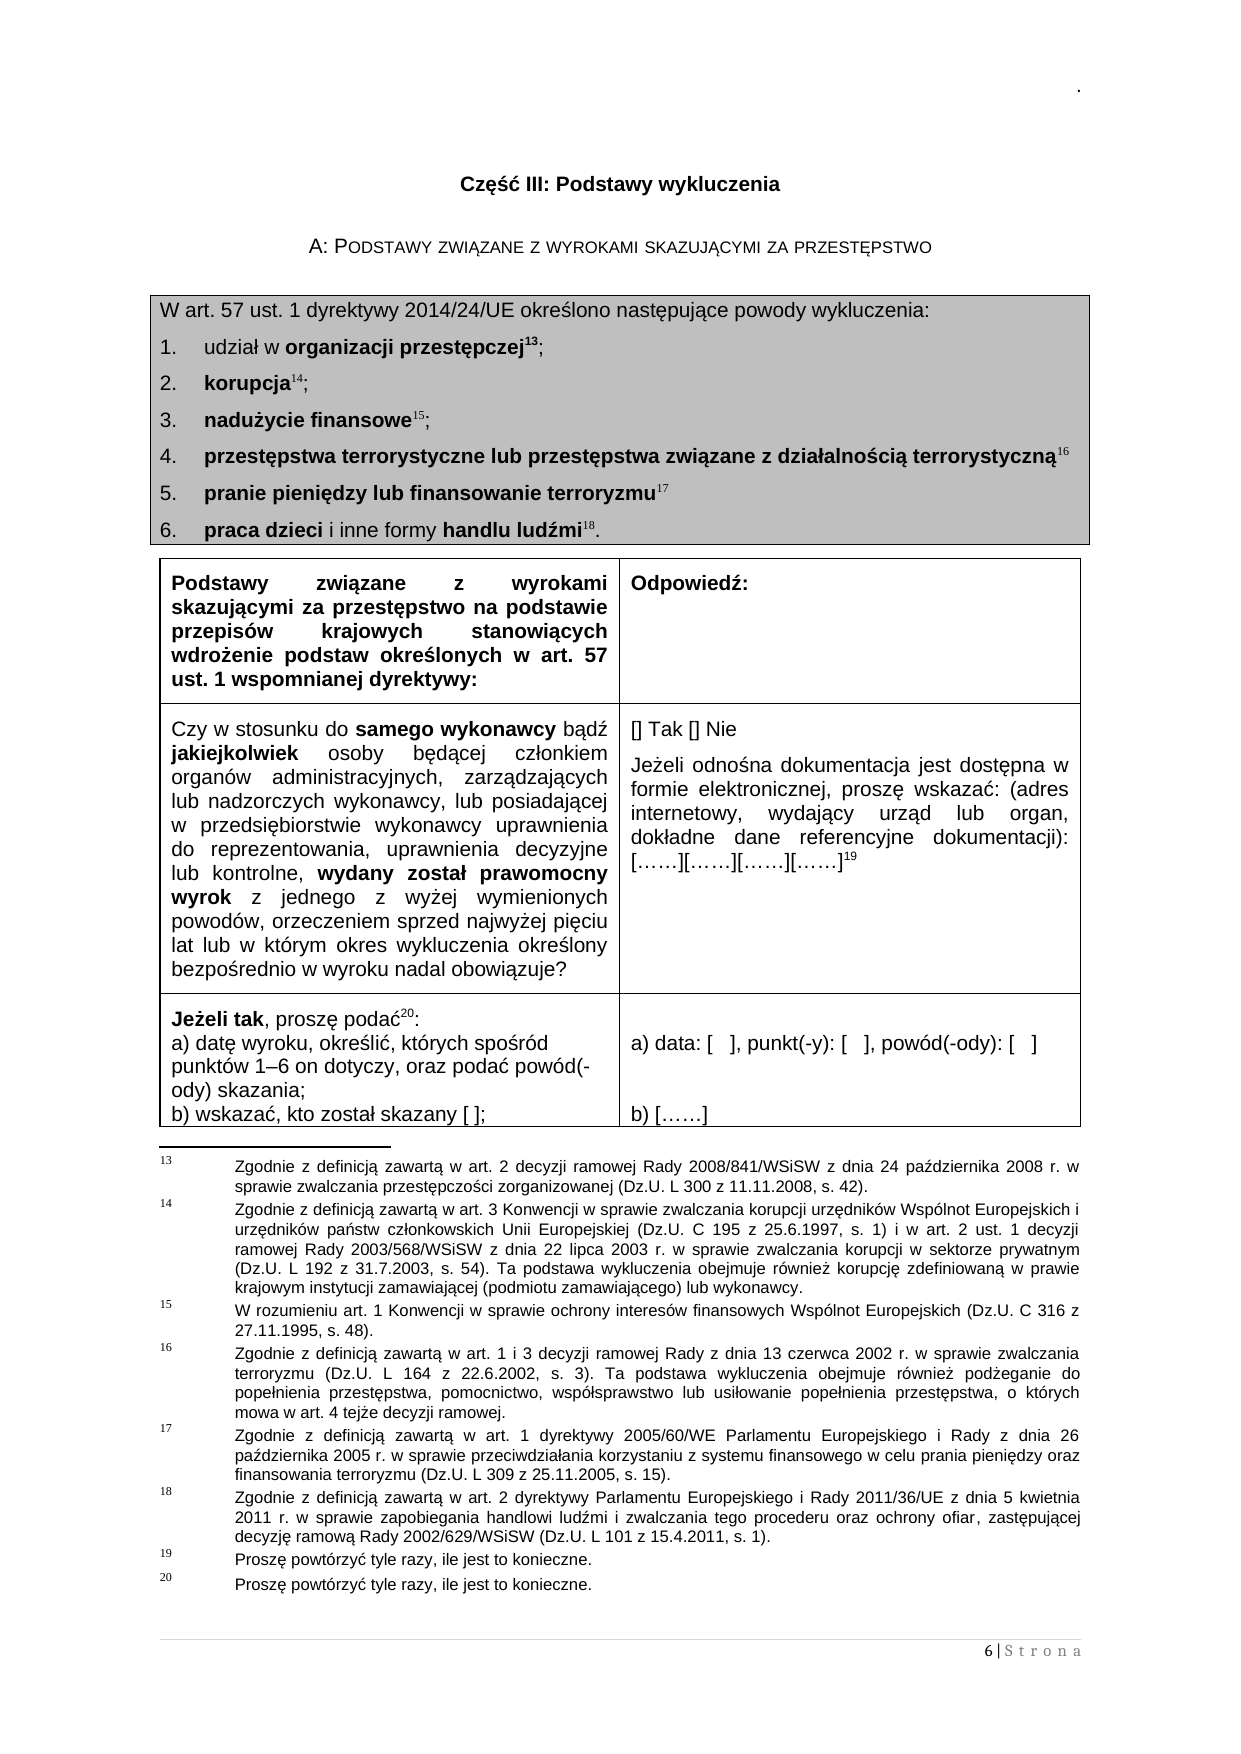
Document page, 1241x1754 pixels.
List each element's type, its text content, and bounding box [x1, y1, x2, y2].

table_cell a) data: [ ], punkt(-y): [ ], powód(-ody): [ ] b) [……] c) długość okresu wykluczenia [……] oraz punkt(-y), którego(-ych) to dotyczy. Jeżeli odnośna dokumentacja jest dostępna w formie elektronicznej, proszę wskazać: (adres internetowy, wydający urząd lub organ, dokładne dane referencyjne dokumentacji): [……][……][……][……] [620, 994, 1080, 1126]
list udział w organizacji przestępczej; [151, 331, 1089, 358]
table_cell Jeżeli tak, proszę podać: a) datę wyroku, określić, których spośród punktów 1–6 on dotyczy, oraz podać powód(-ody) skazania; b) wskazać, kto został skazany [ ]; c) w zakresie, w jakim zostało to bezpośrednio ustalone w wyroku: [161, 994, 619, 1126]
text korupcja; [151, 368, 1089, 395]
text nadużycie finansowe; [151, 404, 1089, 432]
text W art. 57 ust. 1 dyrektywy 2014/24/UE określono następujące powody wykluczenia: [151, 296, 1089, 322]
table_header Odpowiedź: [620, 559, 1080, 703]
text przestępstwa terrorystyczne lub przestępstwa związane z działalnością terrorystyczną [151, 441, 1089, 468]
table_cell [] Tak [] Nie Jeżeli odnośna dokumentacja jest dostępna w formie elektronicznej, proszę wskazać: (adres internetowy, wydający urząd lub organ, dokładne dane referencyjne dokumentacji): [……][……][……][……] [620, 704, 1080, 993]
text Część III: Podstawy wykluczenia [159, 172, 1081, 196]
text A: Podstawy związane z wyrokami skazującymi za przestępstwo [159, 233, 1081, 257]
text pranie pieniędzy lub finansowanie terroryzmu [151, 478, 1089, 505]
text praca dzieci i inne formy handlu ludźmi. [151, 514, 1089, 544]
table_cell Czy w stosunku do samego wykonawcy bądź jakiejkolwiek osoby będącej członkiem organów administracyjnych, zarządzających lub nadzorczych wykonawcy, lub posiadającej w przedsiębiorstwie wykonawcy uprawnienia do reprezentowania, uprawnienia decyzyjne lub kontrolne, wydany został prawomocny wyrok z jednego z wyżej wymienionych powodów, orzeczeniem sprzed najwyżej pięciu lat lub w którym okres wykluczenia określony bezpośrednio w wyroku nadal obowiązuje? [161, 704, 619, 993]
table_header Podstawy związane z wyrokami skazującymi za przestępstwo na podstawie przepisów krajowych stanowiących wdrożenie podstaw określonych w art. 57 ust. 1 wspomnianej dyrektywy: [161, 559, 619, 703]
